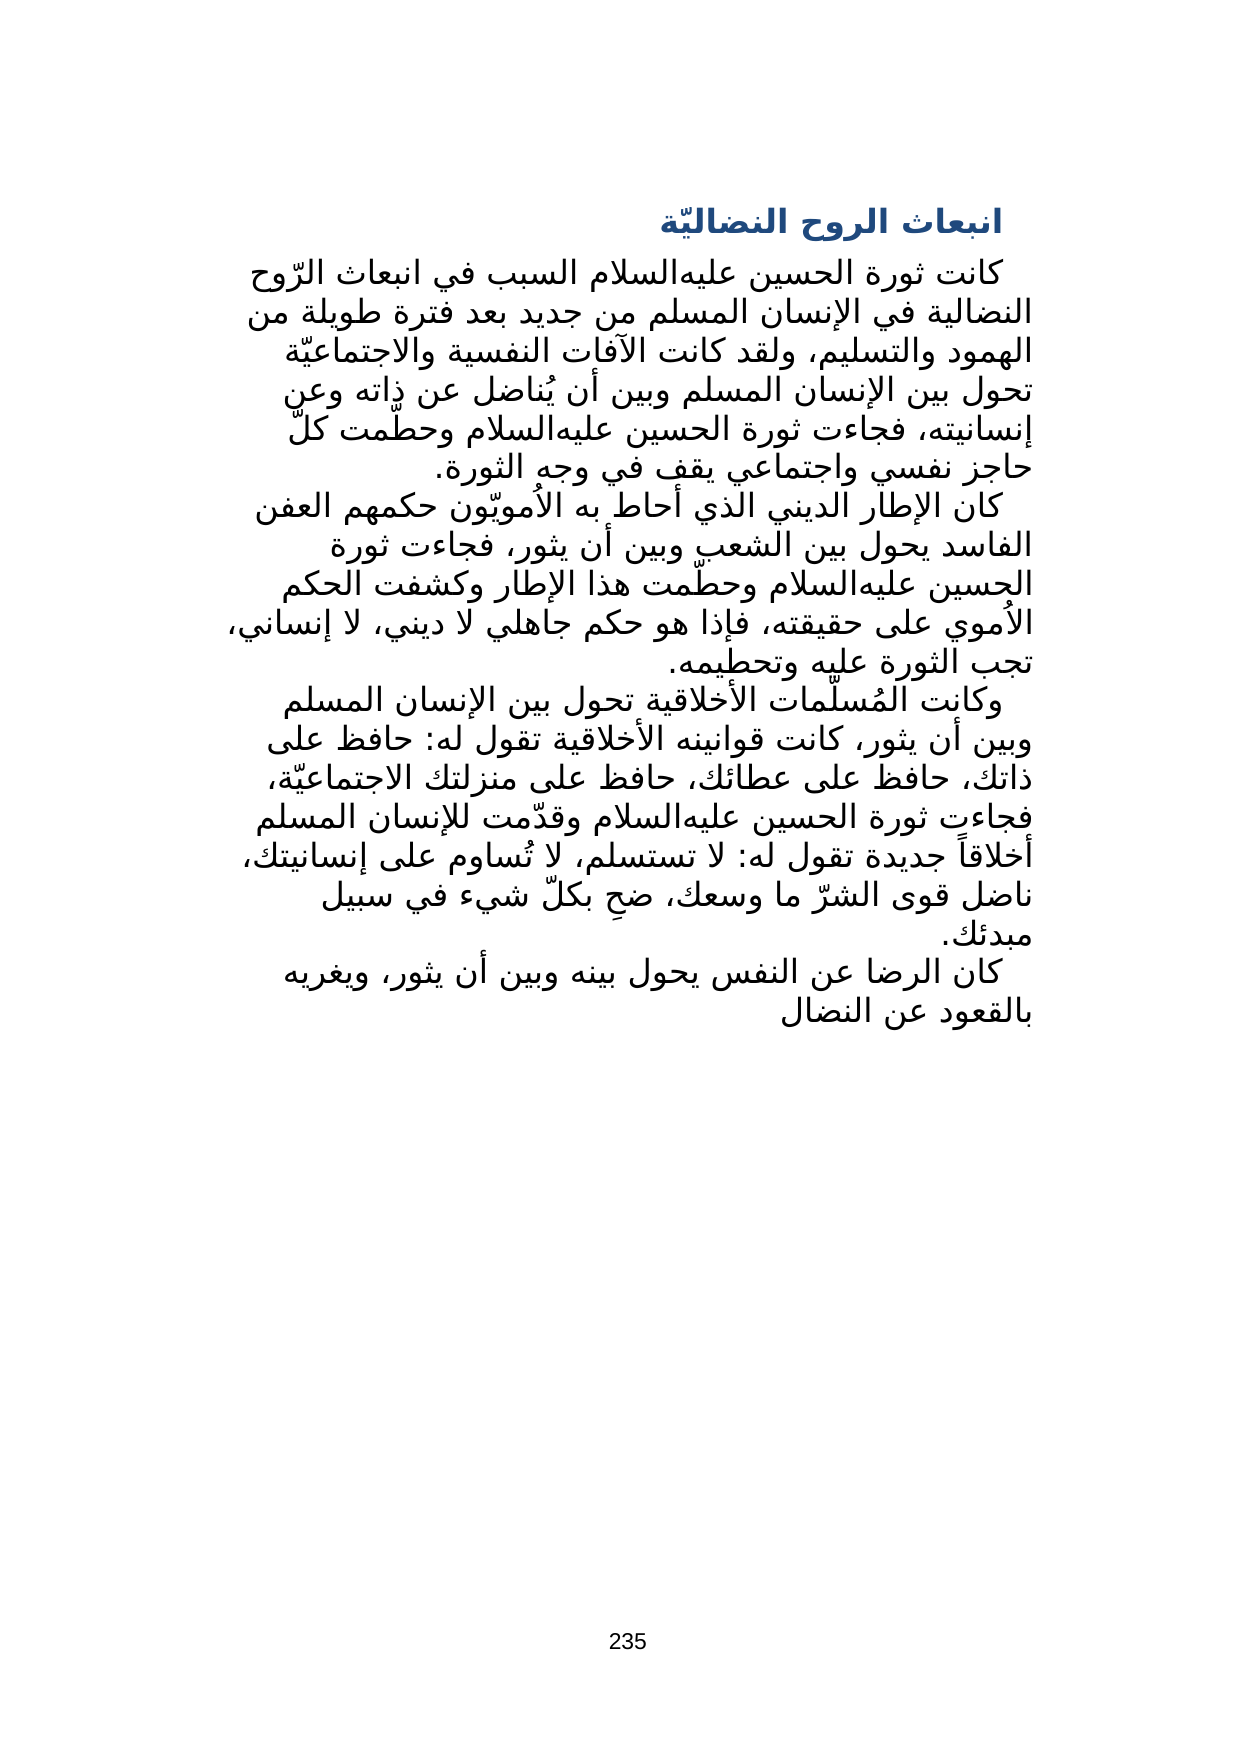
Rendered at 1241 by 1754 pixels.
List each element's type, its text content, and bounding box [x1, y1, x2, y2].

text كانت ثورة الحسين عليه‌السلام السبب في انبعاث الرّوح النضالية في الإنسان المسلم من جديد بعد فترة طويلة من الهمود والتسليم، ولقد كانت الآفات النفسية والاجتماعيّة تحول بين الإنسان المسلم وبين أن يُناضل عن ذاته وعن إنسانيته، فجاءت ثورة الحسين عليه‌السلام وحطّمت كلّ حاجز نفسي واجتماعي يقف في وجه الثورة. [222, 253, 1033, 487]
text وكانت المُسلّمات الأخلاقية تحول بين الإنسان المسلم وبين أن يثور، كانت قوانينه الأخلاقية تقول له: حافظ على ذاتك، حافظ على عطائك، حافظ على منزلتك الاجتماعيّة، فجاءت ثورة الحسين عليه‌السلام وقدّمت للإنسان المسلم أخلاقاً جديدة تقول له: لا تستسلم، لا تُساوم على إنسانيتك، ناضل قوى الشرّ ما وسعك، ضحِ بكلّ شيء في سبيل مبدئك. [222, 681, 1033, 953]
subtitle انبعاث الروح النضاليّة [222, 202, 1033, 241]
text كان الرضا عن النفس يحول بينه وبين أن يثور، ويغريه بالقعود عن النضال [222, 953, 1033, 1031]
text كان الإطار الديني الذي أحاط به الاُمويّون حكمهم العفن الفاسد يحول بين الشعب وبين أن يثور، فجاءت ثورة الحسين عليه‌السلام وحطّمت هذا الإطار وكشفت الحكم الاُموي على حقيقته، فإذا هو حكم جاهلي لا ديني، لا إنساني، تجب الثورة عليه وتحطيمه. [222, 487, 1033, 681]
